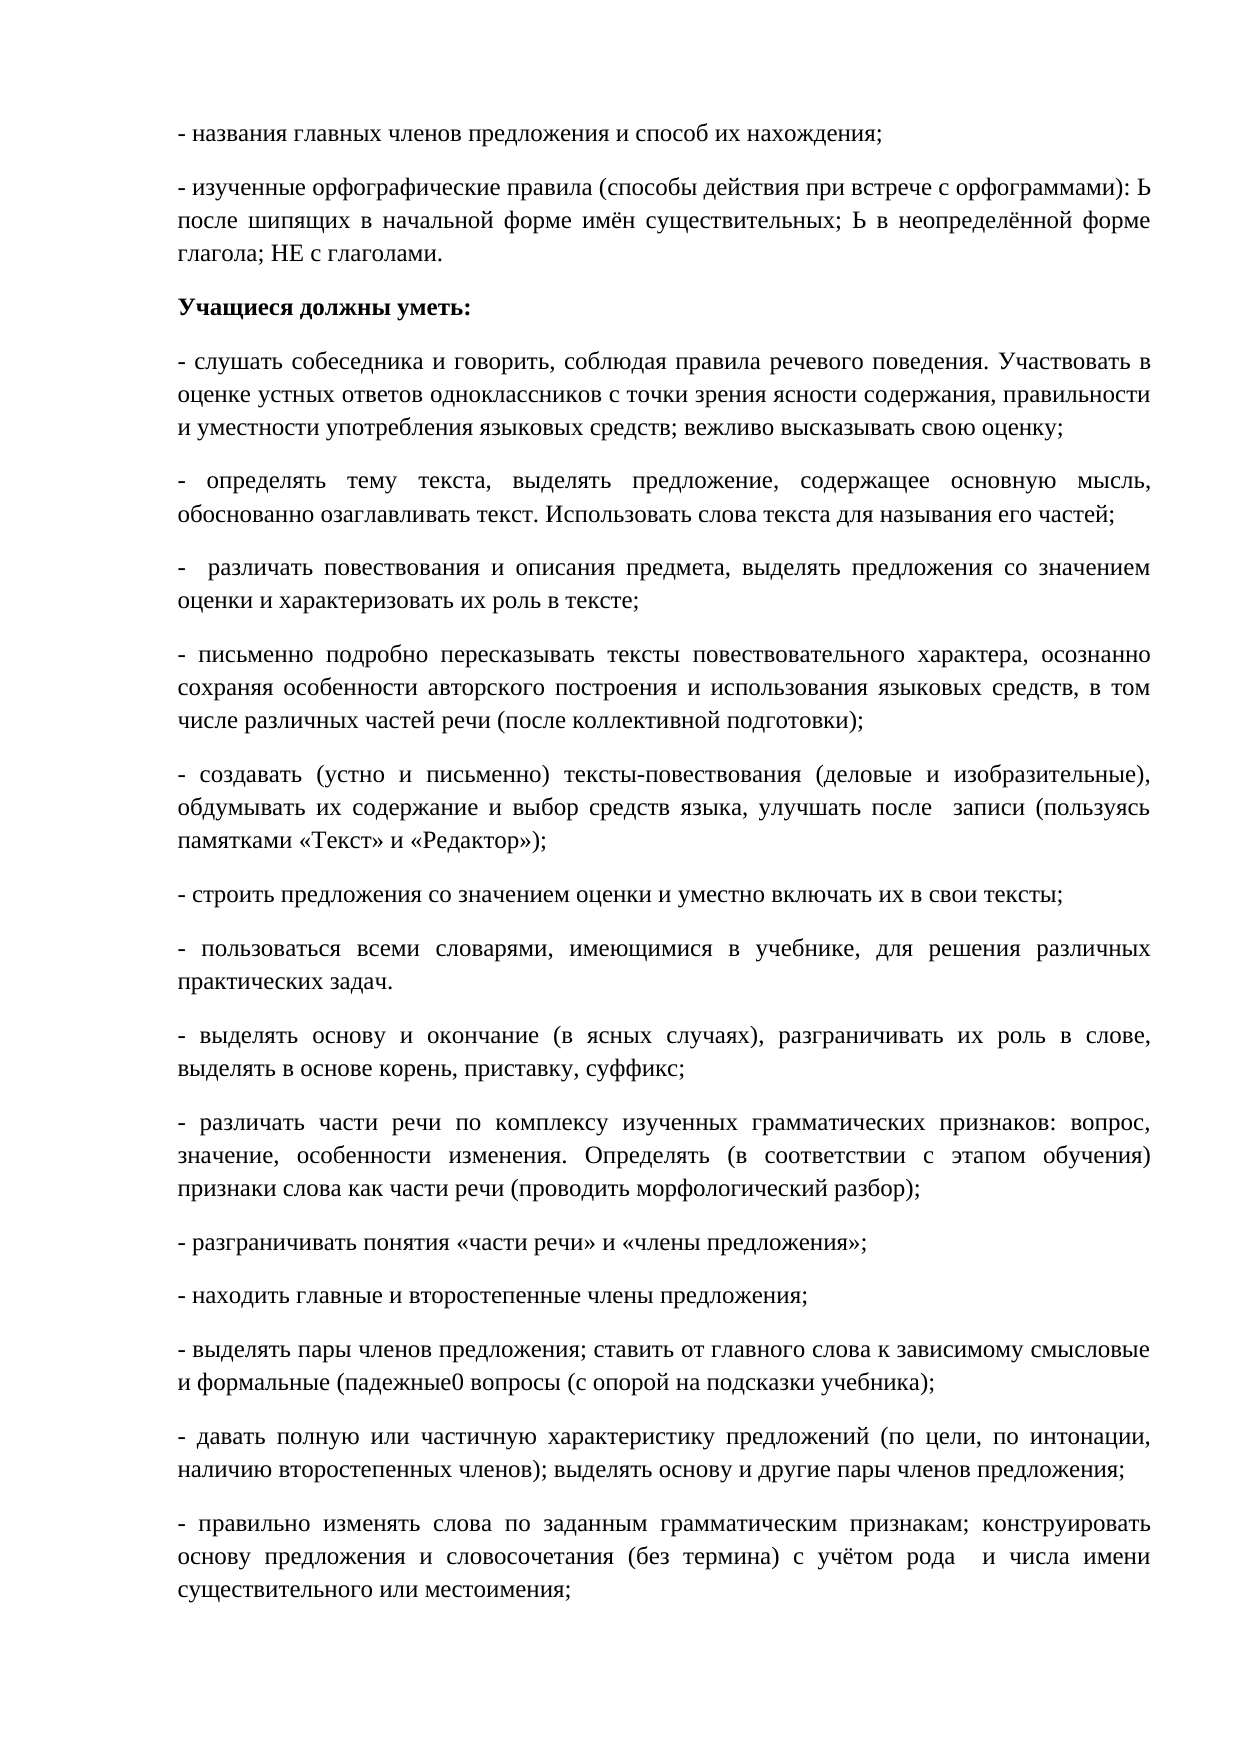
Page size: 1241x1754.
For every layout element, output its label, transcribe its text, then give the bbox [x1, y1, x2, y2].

text - различать части речи по комплексу изученных грамматических признаков: вопрос, значение, особенности изменения. Определять (в соответствии с этапом обучения) признаки слова как части речи (проводить морфологический разбор); [177, 1107, 1152, 1202]
text - изученные орфографические правила (способы действия при встрече с орфограммами): Ь после шипящих в начальной форме имён существительных; Ь в неопределённой форме глагола; НЕ с глаголами. [177, 172, 1152, 267]
text - выделять основу и окончание (в ясных случаях), разграничивать их роль в слове, выделять в основе корень, приставку, суффикс; [177, 1020, 1152, 1082]
text Учащиеся должны уметь: [177, 292, 1152, 321]
text - пользоваться всеми словарями, имеющимися в учебнике, для решения различных практических задач. [177, 933, 1152, 995]
text - выделять пары членов предложения; ставить от главного слова к зависимому смысловые и формальные (падежные0 вопросы (с опорой на подсказки учебника); [177, 1334, 1152, 1396]
text - названия главных членов предложения и способ их нахождения; [177, 118, 1152, 147]
text - различать повествования и описания предмета, выделять предложения со значением оценки и характеризовать их роль в тексте; [177, 552, 1152, 614]
text - находить главные и второстепенные члены предложения; [177, 1281, 1152, 1309]
text - письменно подробно пересказывать тексты повествовательного характера, осознанно сохраняя особенности авторского построения и использования языковых средств, в том числе различных частей речи (после коллективной подготовки); [177, 639, 1152, 734]
text - создавать (устно и письменно) тексты-повествования (деловые и изобразительные), обдумывать их содержание и выбор средств языка, улучшать после записи (пользуясь памятками «Текст» и «Редактор»); [177, 759, 1152, 854]
text - давать полную или частичную характеристику предложений (по цели, по интонации, наличию второстепенных членов); выделять основу и другие пары членов предложения; [177, 1421, 1152, 1483]
text - правильно изменять слова по заданным грамматическим признакам; конструировать основу предложения и словосочетания (без термина) с учётом рода и числа имени существительного или местоимения; [177, 1508, 1152, 1603]
text - разграничивать понятия «части речи» и «члены предложения»; [177, 1227, 1152, 1255]
text - строить предложения со значением оценки и уместно включать их в свои тексты; [177, 879, 1152, 908]
text - слушать собеседника и говорить, соблюдая правила речевого поведения. Участвовать в оценке устных ответов одноклассников с точки зрения ясности содержания, правильности и уместности употребления языковых средств; вежливо высказывать свою оценку; [177, 346, 1152, 441]
text - определять тему текста, выделять предложение, содержащее основную мысль, обоснованно озаглавливать текст. Использовать слова текста для называния его частей; [177, 466, 1152, 527]
